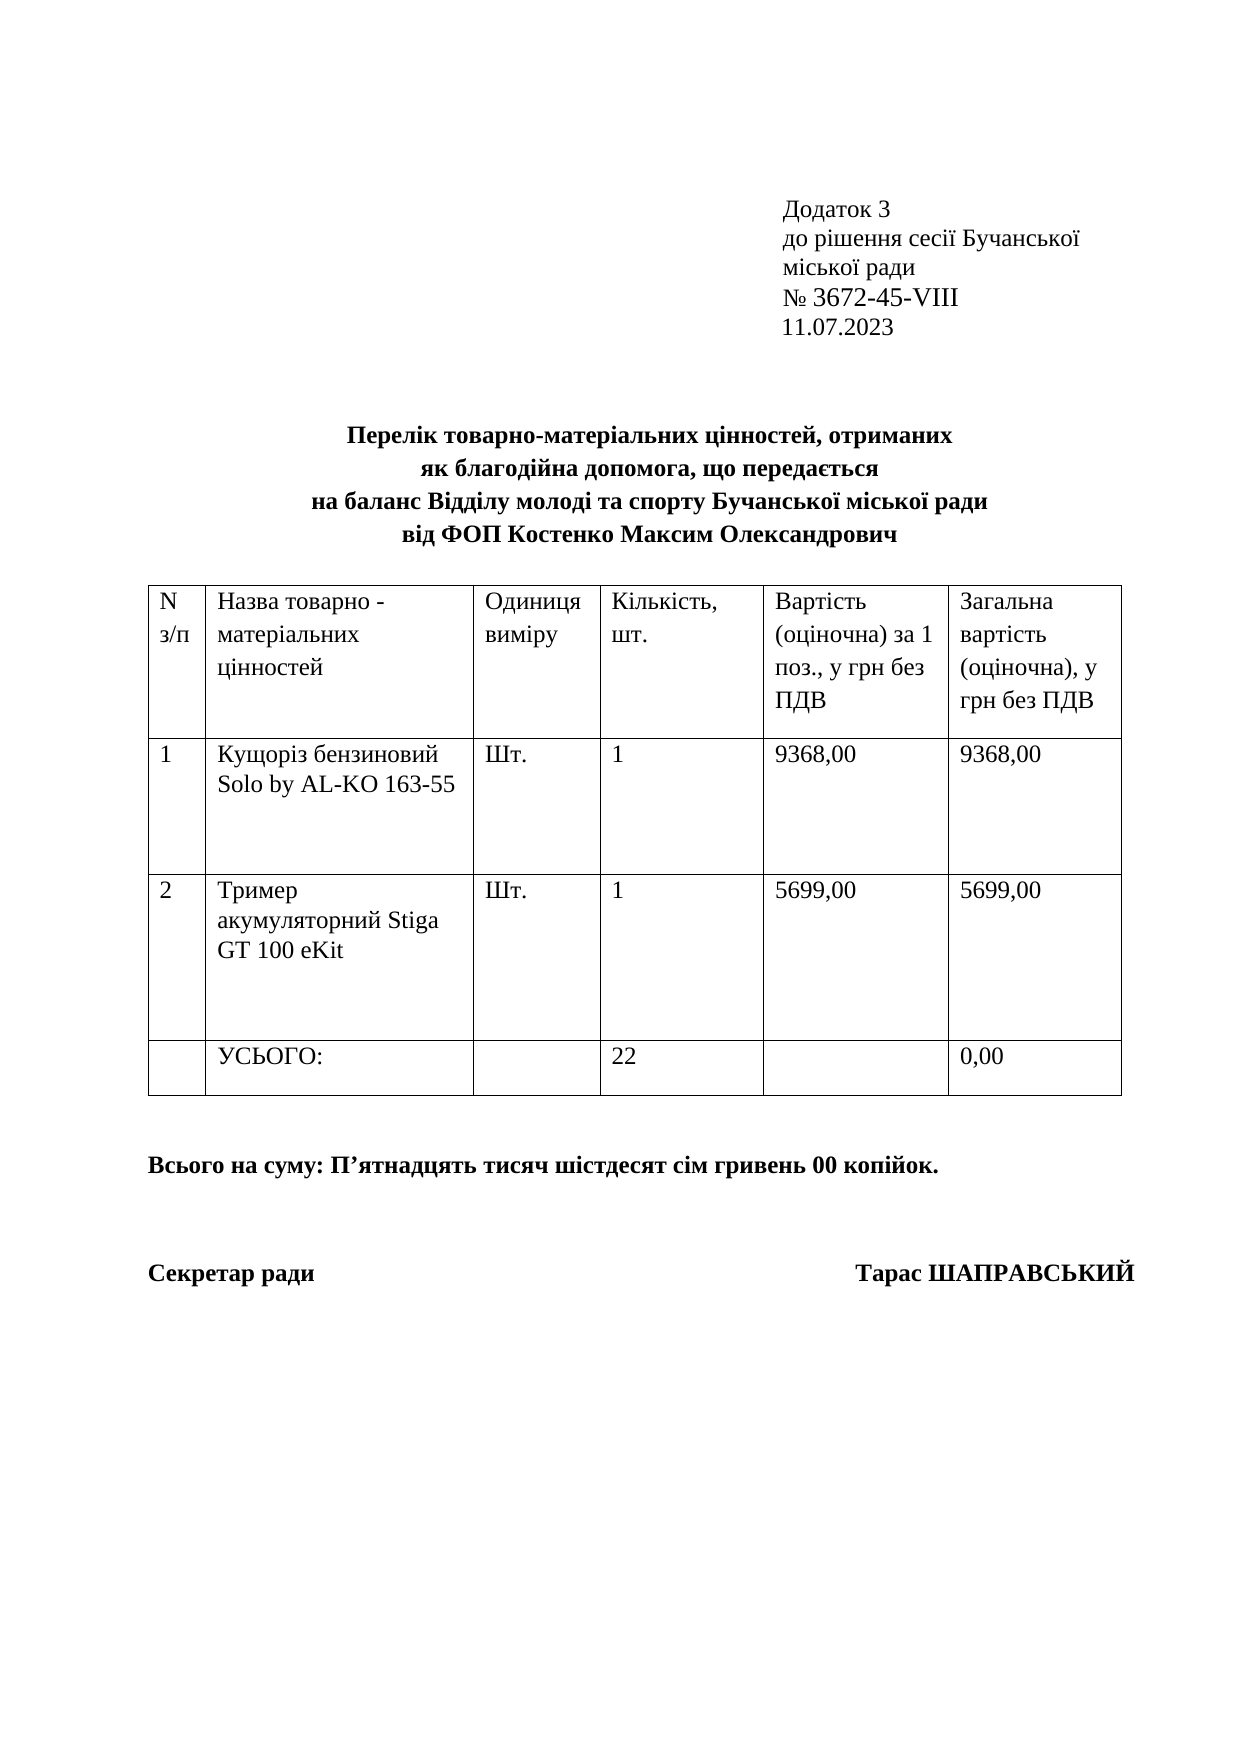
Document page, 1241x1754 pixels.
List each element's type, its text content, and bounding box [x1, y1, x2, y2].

table_cell 1 [601, 875, 763, 1040]
text Секретар ради Тарас ШАПРАВСЬКИЙ [148, 1258, 1152, 1287]
table_header Вартість (оціночна) за 1 поз., у грн без ПДВ [764, 586, 948, 738]
table_cell 2 [601, 1041, 763, 1095]
table_header Кількість, шт. [601, 586, 763, 738]
table_cell 15067,00 [949, 1041, 1121, 1095]
text Додаток 3 [148, 194, 1152, 223]
table_header Назва товарно - матеріальних цінностей [206, 586, 473, 738]
text 11.07.2023 [148, 312, 1152, 341]
text від ФОП Костенко Максим Олександрович [148, 519, 1152, 547]
text як благодійна допомога, що передається [148, 453, 1152, 481]
table_cell Шт. [474, 875, 600, 1040]
table_header Загальна вартість (оціночна), у грн без ПДВ [949, 586, 1121, 738]
table_cell Шт. [474, 739, 600, 874]
table_cell 1 [601, 739, 763, 874]
table_cell 9368,00 [949, 739, 1121, 874]
table_cell [764, 1041, 948, 1095]
table_cell 5699,00 [949, 875, 1121, 1040]
table_cell [149, 1041, 205, 1095]
text міської ради [148, 252, 1152, 281]
text до рішення сесії Бучанської [148, 223, 1152, 252]
table_cell [474, 1041, 600, 1095]
table_cell 1 [149, 739, 205, 874]
table_cell Тример акумуляторний Stiga GT 100 eKit [206, 875, 473, 1040]
table_cell 5699,00 [764, 875, 948, 1040]
text Всього на суму: П’ятнадцять тисяч шістдесят сім гривень 00 копійок. [148, 1150, 1152, 1179]
table_cell Кущоріз бензиновий Solo by AL-KO 163-55 [206, 739, 473, 874]
table_header N з/п [149, 586, 205, 738]
table_header Одиниця виміру [474, 586, 600, 738]
table_cell 2 [149, 875, 205, 1040]
text на баланс Відділу молоді та спорту Бучанської міської ради [148, 486, 1152, 514]
text № 3672-45-VІІІ [148, 281, 1152, 312]
table_cell УСЬОГО: [206, 1041, 473, 1095]
text Перелік товарно-матеріальних цінностей, отриманих [148, 420, 1152, 448]
table_cell 9368,00 [764, 739, 948, 874]
